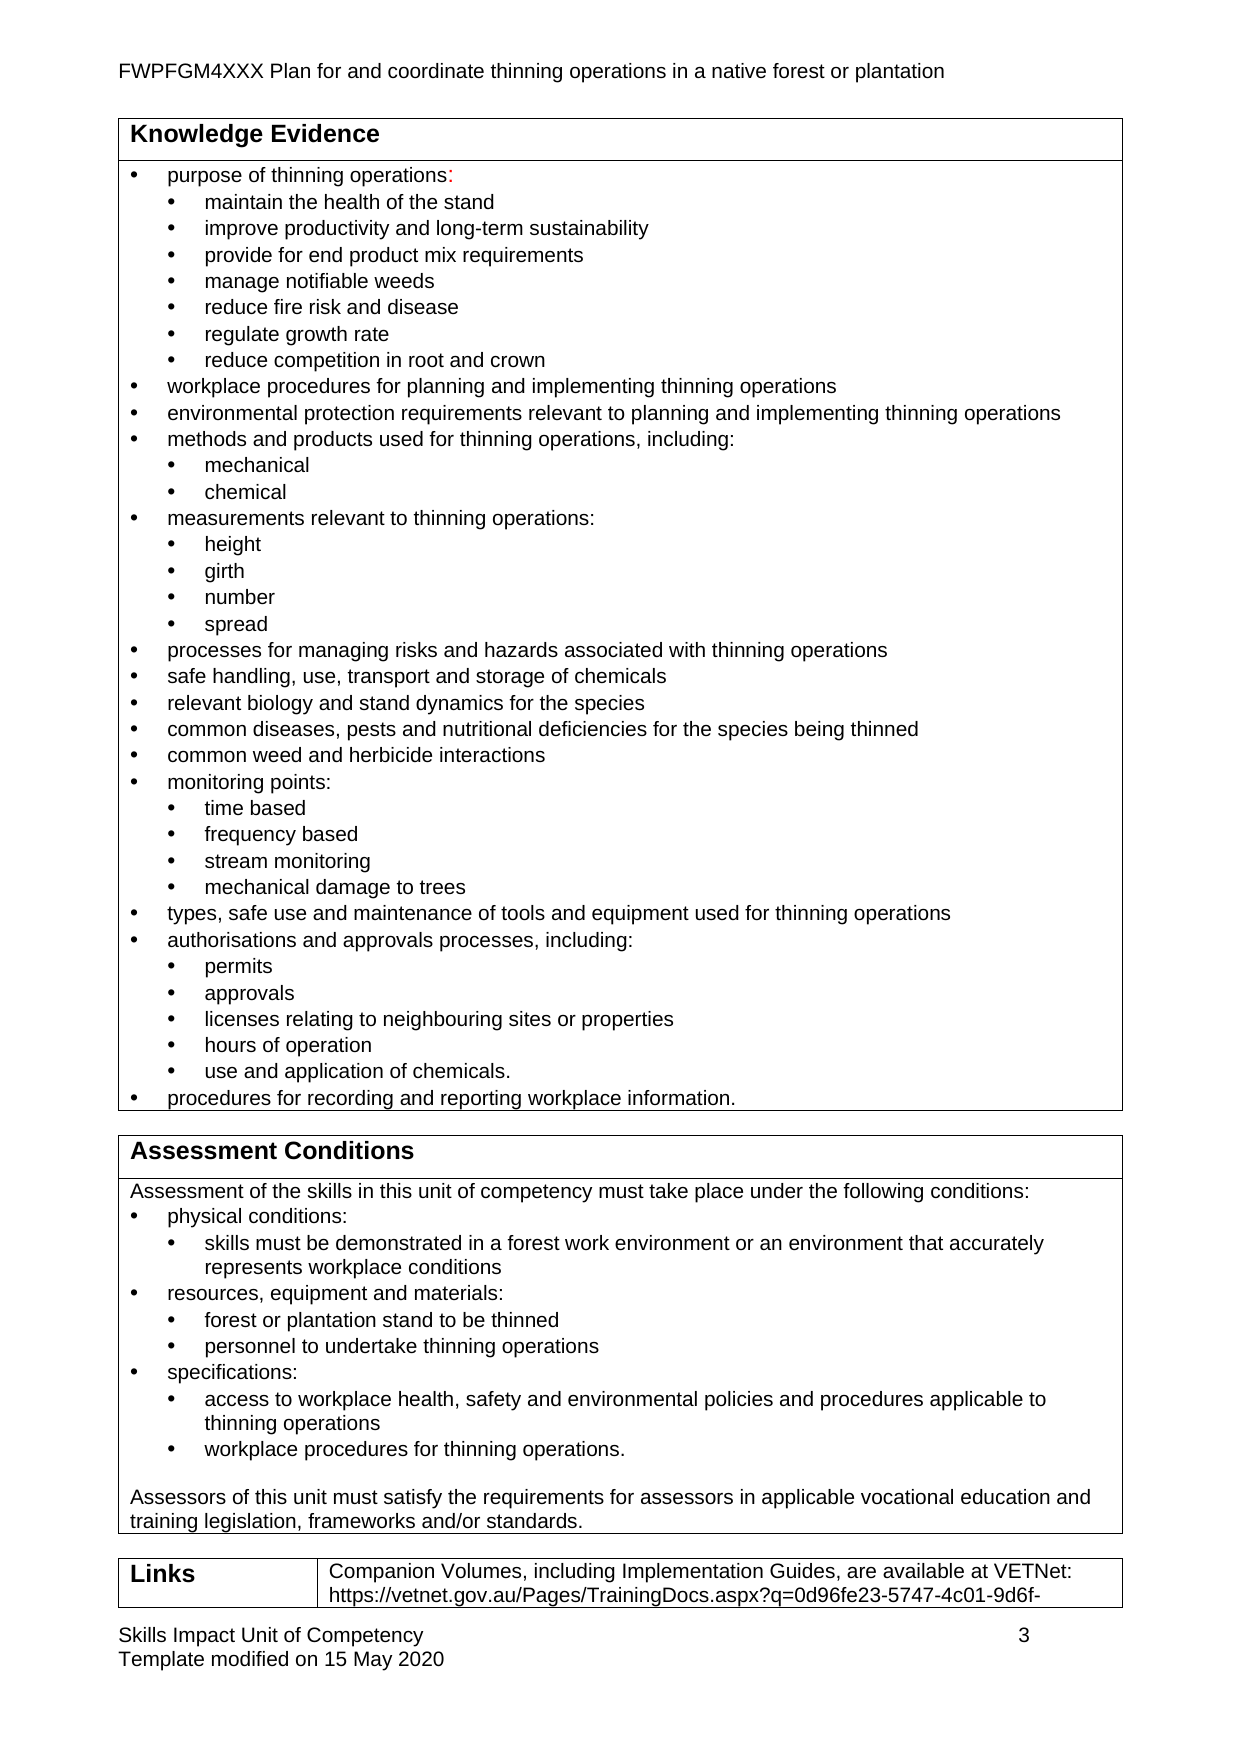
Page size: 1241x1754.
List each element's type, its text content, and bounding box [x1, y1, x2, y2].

table_header Knowledge Evidence [119, 119, 1122, 160]
table_header Assessment Conditions [119, 1136, 1122, 1177]
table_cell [119, 161, 1122, 1110]
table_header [318, 1559, 1122, 1607]
table_header Links [119, 1559, 317, 1607]
table_cell Assessment of the skills in this unit of competency must take place under the following conditions: physical conditions: skills must be demonstrated in a forest work environment or an environment that accurately represents workplace conditions resources, equipment and materials: forest or plantation stand to be thinned personnel to undertake thinning operations specifications: access to workplace health, safety and environmental policies and procedures applicable to thinning operations workplace procedures for thinning operations. Assessors of this unit must satisfy the requirements for assessors in applicable vocational education and training legislation, frameworks and/or standards. [119, 1179, 1122, 1533]
